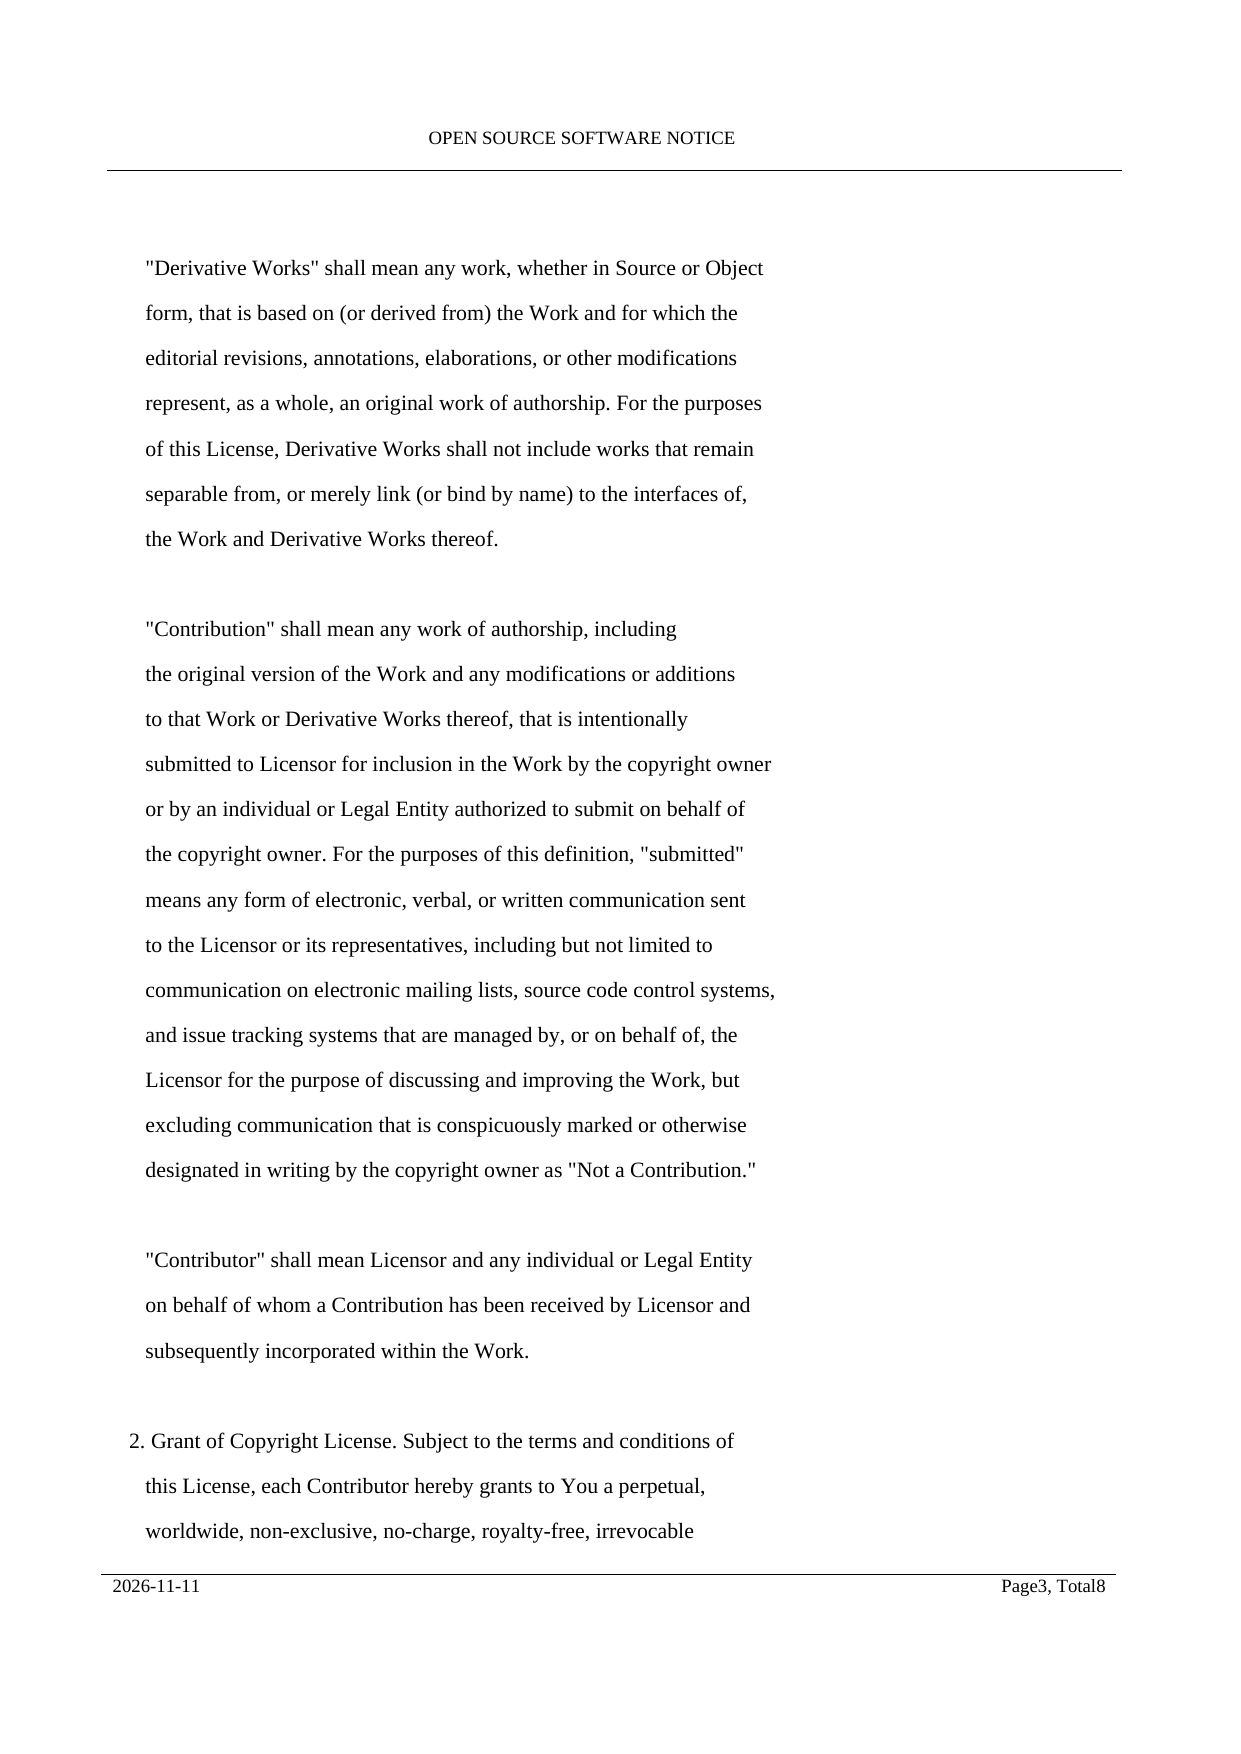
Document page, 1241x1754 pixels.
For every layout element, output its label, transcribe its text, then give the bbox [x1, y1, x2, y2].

text communication on electronic mailing lists, source code control systems, [112, 973, 1128, 1006]
text Licensor for the purpose of discussing and improving the Work, but [112, 1063, 1128, 1096]
text means any form of electronic, verbal, or written communication sent [112, 883, 1128, 915]
text designated in writing by the copyright owner as "Not a Contribution." [112, 1153, 1128, 1186]
text or by an individual or Legal Entity authorized to submit on behalf of [112, 793, 1128, 825]
text this License, each Contributor hereby grants to You a perpetual, [112, 1469, 1128, 1502]
text excluding communication that is conspicuously marked or otherwise [112, 1108, 1128, 1141]
text the original version of the Work and any modifications or additions [112, 657, 1128, 690]
text of this License, Derivative Works shall not include works that remain [112, 432, 1128, 464]
text on behalf of whom a Contribution has been received by Licensor and [112, 1289, 1128, 1321]
text and issue tracking systems that are managed by, or on behalf of, the [112, 1018, 1128, 1051]
text "Contributor" shall mean Licensor and any individual or Legal Entity [112, 1244, 1128, 1276]
text submitted to Licensor for inclusion in the Work by the copyright owner [112, 748, 1128, 780]
text the Work and Derivative Works thereof. [112, 522, 1128, 554]
text "Contribution" shall mean any work of authorship, including [112, 612, 1128, 645]
text separable from, or merely link (or bind by name) to the interfaces of, [112, 477, 1128, 509]
text represent, as a whole, an original work of authorship. For the purposes [112, 387, 1128, 419]
text "Derivative Works" shall mean any work, whether in Source or Object [112, 251, 1128, 284]
text to the Licensor or its representatives, including but not limited to [112, 928, 1128, 961]
text 2. Grant of Copyright License. Subject to the terms and conditions of [112, 1424, 1128, 1457]
text form, that is based on (or derived from) the Work and for which the [112, 297, 1128, 329]
text subsequently incorporated within the Work. [112, 1334, 1128, 1366]
text to that Work or Derivative Works thereof, that is intentionally [112, 702, 1128, 735]
text worldwide, non-exclusive, no-charge, royalty-free, irrevocable [112, 1514, 1128, 1547]
text the copyright owner. For the purposes of this definition, "submitted" [112, 838, 1128, 870]
text editorial revisions, annotations, elaborations, or other modifications [112, 342, 1128, 374]
